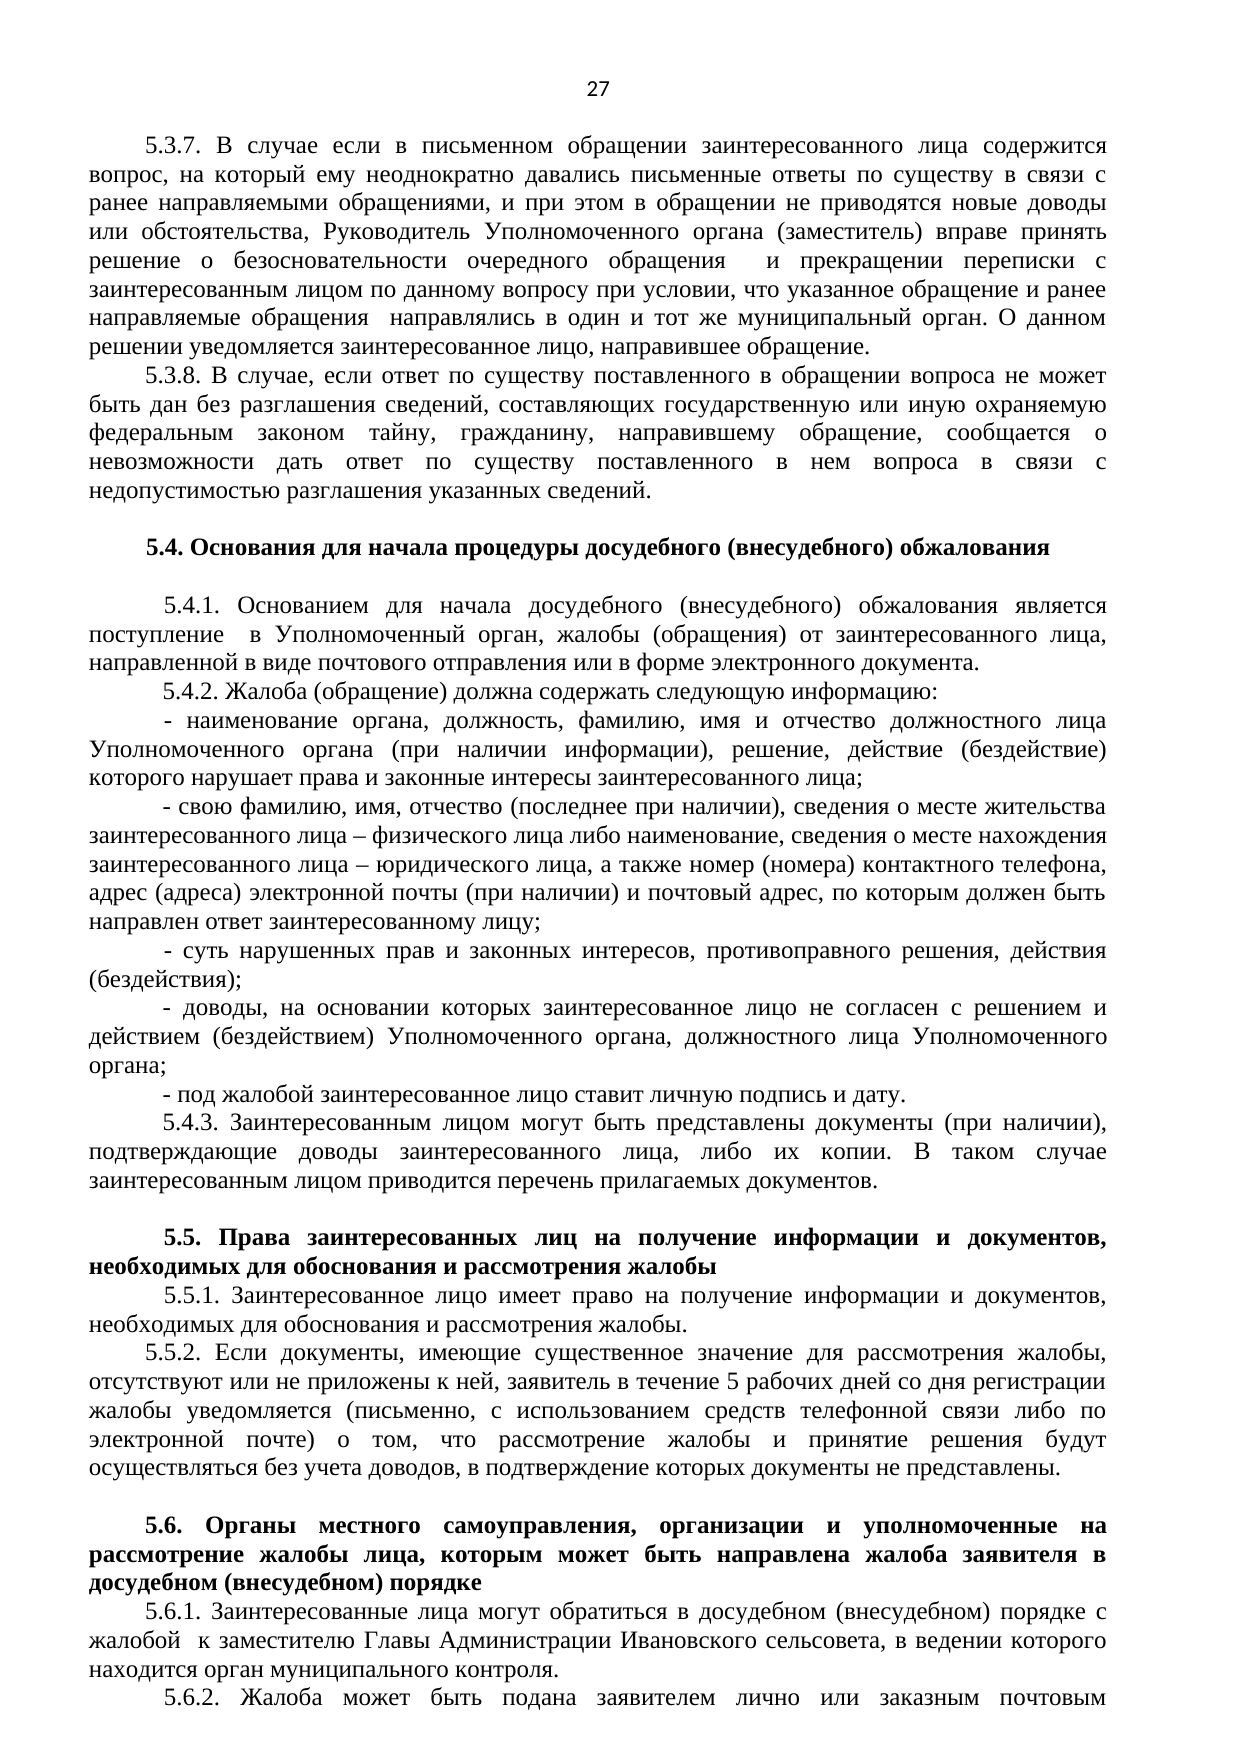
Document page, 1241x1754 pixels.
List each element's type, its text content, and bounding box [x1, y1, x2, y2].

text 5.4. Основания для начала процедуры досудебного (внесудебного) обжалования [89, 532, 1107, 561]
text - суть нарушенных прав и законных интересов, противоправного решения, действия (бездействия); [89, 935, 1107, 992]
text 5.5. Права заинтересованных лиц на получение информации и документов, необходимых для обоснования и рассмотрения жалобы [89, 1222, 1107, 1280]
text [89, 1682, 1107, 1711]
text 5.3.8. В случае, если ответ по существу поставленного в обращении вопроса не может быть дан без разглашения сведений, составляющих государственную или иную охраняемую федеральным законом тайну, гражданину, направившему обращение, сообщается о невозможности дать ответ по существу поставленного в нем вопроса в связи с недопустимостью разглашения указанных сведений. [89, 360, 1107, 504]
text - доводы, на основании которых заинтересованное лицо не согласен с решением и действием (бездействием) Уполномоченного органа, должностного лица Уполномоченного органа; [89, 992, 1107, 1079]
text - наименование органа, должность, фамилию, имя и отчество должностного лица Уполномоченного органа (при наличии информации), решение, действие (бездействие) которого нарушает права и законные интересы заинтересованного лица; [89, 705, 1107, 791]
text - под жалобой заинтересованное лицо ставит личную подпись и дату. [89, 1079, 1107, 1107]
text 5.6.1. Заинтересованные лица могут обратиться в досудебном (внесудебном) порядке с жалобой к заместителю Главы Администрации Ивановского сельсовета, в ведении которого находится орган муниципального контроля. [89, 1596, 1107, 1682]
text - свою фамилию, имя, отчество (последнее при наличии), сведения о месте жительства заинтересованного лица – физического лица либо наименование, сведения о месте нахождения заинтересованного лица – юридического лица, а также номер (номера) контактного телефона, адрес (адреса) электронной почты (при наличии) и почтовый адрес, по которым должен быть направлен ответ заинтересованному лицу; [89, 791, 1107, 935]
text 5.3.7. В случае если в письменном обращении заинтересованного лица содержится вопрос, на который ему неоднократно давались письменные ответы по существу в связи с ранее направляемыми обращениями, и при этом в обращении не приводятся новые доводы или обстоятельства, Руководитель Уполномоченного органа (заместитель) вправе принять решение о безосновательности очередного обращения и прекращении переписки с заинтересованным лицом по данному вопросу при условии, что указанное обращение и ранее направляемые обращения направлялись в один и тот же муниципальный орган. О данном решении уведомляется заинтересованное лицо, направившее обращение. [89, 130, 1107, 360]
text 5.5.1. Заинтересованное лицо имеет право на получение информации и документов, необходимых для обоснования и рассмотрения жалобы. [89, 1280, 1107, 1337]
text 5.6. Органы местного самоуправления, организации и уполномоченные на рассмотрение жалобы лица, которым может быть направлена жалоба заявителя в досудебном (внесудебном) порядке [89, 1510, 1107, 1596]
text 5.4.2. Жалоба (обращение) должна содержать следующую информацию: [89, 676, 1107, 705]
text 5.4.1. Основанием для начала досудебного (внесудебного) обжалования является поступление в Уполномоченный орган, жалобы (обращения) от заинтересованного лица, направленной в виде почтового отправления или в форме электронного документа. [89, 590, 1107, 676]
text 5.5.2. Если документы, имеющие существенное значение для рассмотрения жалобы, отсутствуют или не приложены к ней, заявитель в течение 5 рабочих дней со дня регистрации жалобы уведомляется (письменно, с использованием средств телефонной связи либо по электронной почте) о том, что рассмотрение жалобы и принятие решения будут осуществляться без учета доводов, в подтверждение которых документы не представлены. [89, 1337, 1107, 1481]
text 5.4.3. Заинтересованным лицом могут быть представлены документы (при наличии), подтверждающие доводы заинтересованного лица, либо их копии. В таком случае заинтересованным лицом приводится перечень прилагаемых документов. [89, 1107, 1107, 1194]
